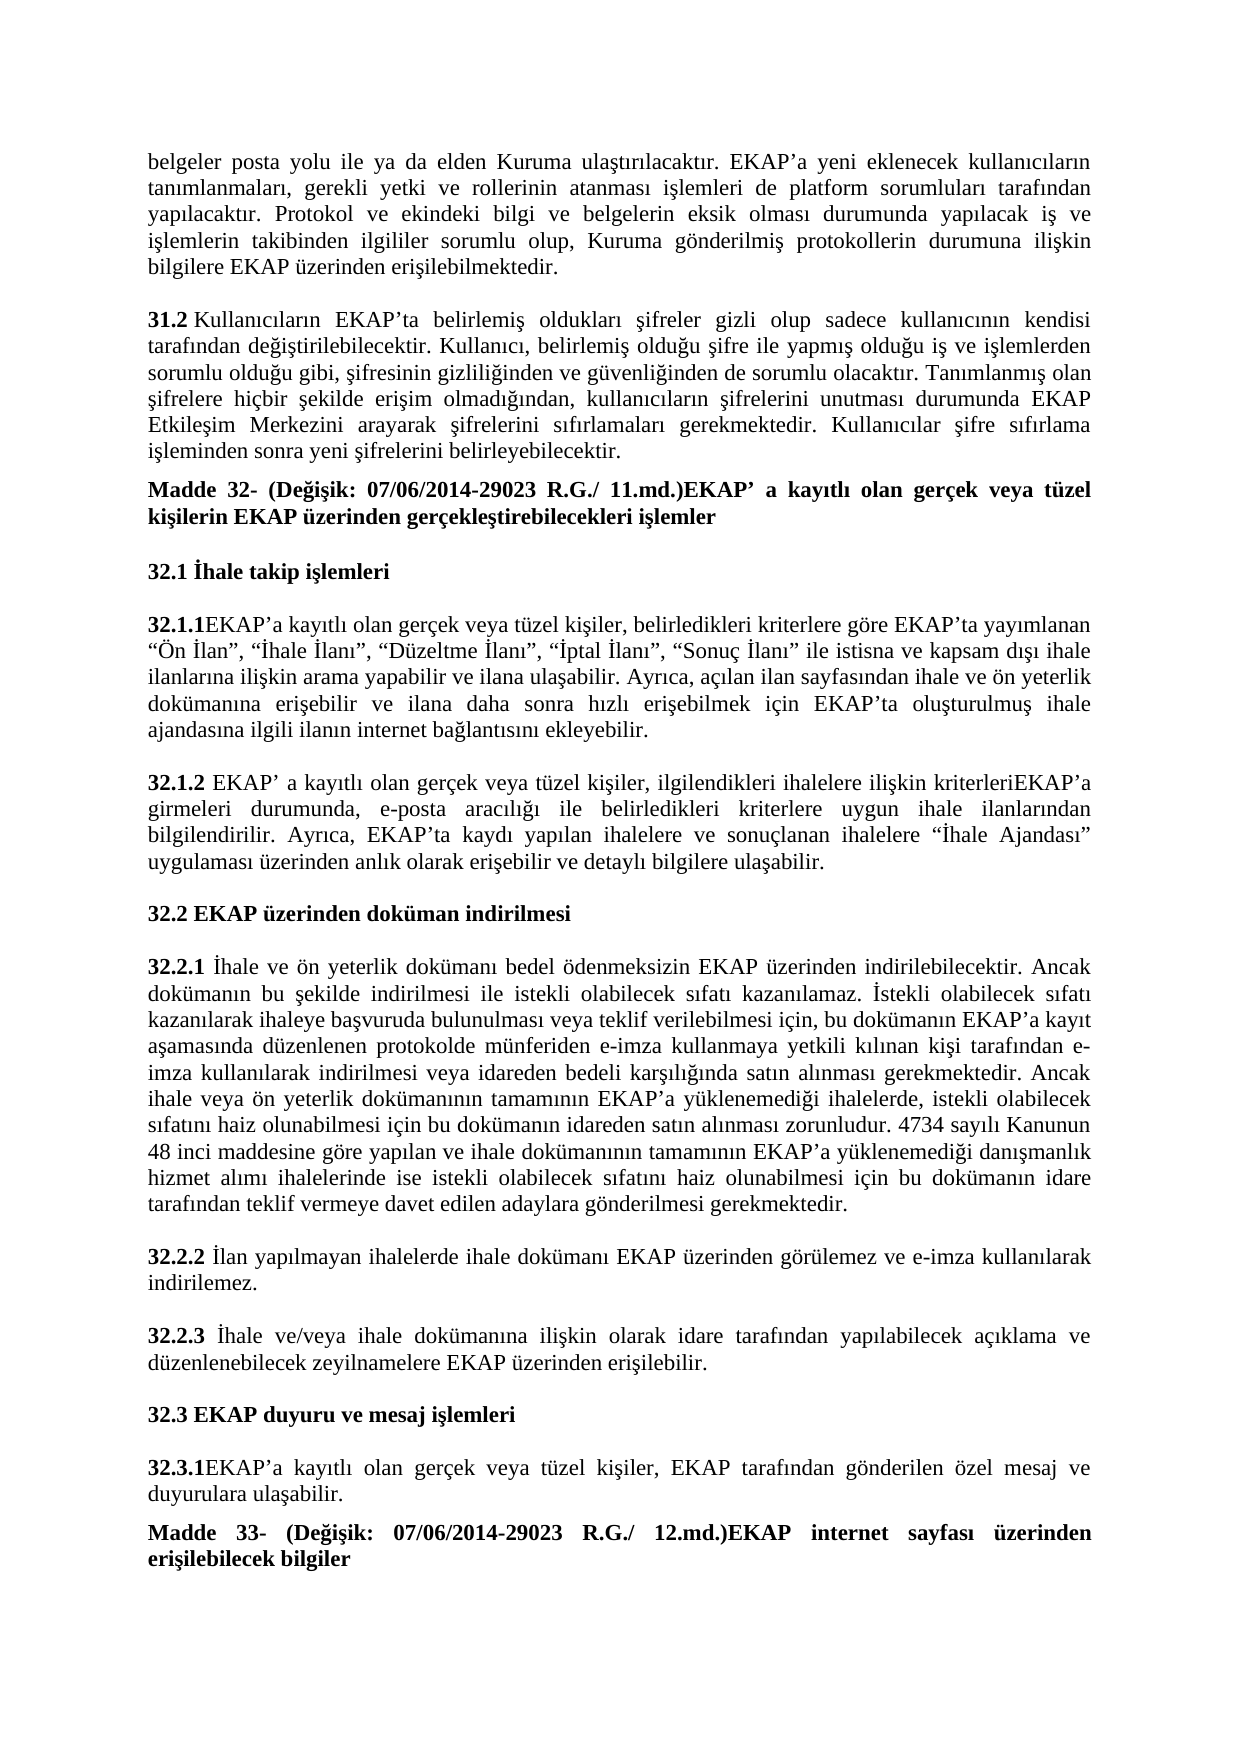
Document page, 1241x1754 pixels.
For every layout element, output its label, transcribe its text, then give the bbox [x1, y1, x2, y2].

text 32.3 EKAP duyuru ve mesaj işlemleri [148, 1401, 1092, 1428]
text Madde 33- (Değişik: 07/06/2014-29023 R.G./ 12.md.)EKAP internet sayfası üzerinden erişilebilecek bilgiler [148, 1519, 1092, 1572]
text Madde 32- (Değişik: 07/06/2014-29023 R.G./ 11.md.)EKAP’ a kayıtlı olan gerçek veya tüzel kişilerin EKAP üzerinden gerçekleştirebilecekleri işlemler [148, 476, 1092, 529]
text 32.1.1EKAP’a kayıtlı olan gerçek veya tüzel kişiler, belirledikleri kriterlere göre EKAP’ta yayımlanan “Ön İlan”, “İhale İlanı”, “Düzeltme İlanı”, “İptal İlanı”, “Sonuç İlanı” ile istisna ve kapsam dışı ihale ilanlarına ilişkin arama yapabilir ve ilana ulaşabilir. Ayrıca, açılan ilan sayfasından ihale ve ön yeterlik dokümanına erişebilir ve ilana daha sonra hızlı erişebilmek için EKAP’ta oluşturulmuş ihale ajandasına ilgili ilanın internet bağlantısını ekleyebilir. [148, 611, 1092, 742]
text 32.2.1 İhale ve ön yeterlik dokümanı bedel ödenmeksizin EKAP üzerinden indirilebilecektir. Ancak dokümanın bu şekilde indirilmesi ile istekli olabilecek sıfatı kazanılamaz. İstekli olabilecek sıfatı kazanılarak ihaleye başvuruda bulunulması veya teklif verilebilmesi için, bu dokümanın EKAP’a kayıt aşamasında düzenlenen protokolde münferiden e-imza kullanmaya yetkili kılınan kişi tarafından e-imza kullanılarak indirilmesi veya idareden bedeli karşılığında satın alınması gerekmektedir. Ancak ihale veya ön yeterlik dokümanının tamamının EKAP’a yüklenemediği ihalelerde, istekli olabilecek sıfatını haiz olunabilmesi için bu dokümanın idareden satın alınması zorunludur. 4734 sayılı Kanunun 48 inci maddesine göre yapılan ve ihale dokümanının tamamının EKAP’a yüklenemediği danışmanlık hizmet alımı ihalelerinde ise istekli olabilecek sıfatını haiz olunabilmesi için bu dokümanın idare tarafından teklif vermeye davet edilen adaylara gönderilmesi gerekmektedir. [148, 953, 1092, 1217]
text 32.2.2 İlan yapılmayan ihalelerde ihale dokümanı EKAP üzerinden görülemez ve e-imza kullanılarak indirilemez. [148, 1243, 1092, 1296]
text 32.1.2 EKAP’ a kayıtlı olan gerçek veya tüzel kişiler, ilgilendikleri ihalelere ilişkin kriterleriEKAP’a girmeleri durumunda, e-posta aracılığı ile belirledikleri kriterlere uygun ihale ilanlarından bilgilendirilir. Ayrıca, EKAP’ta kaydı yapılan ihalelere ve sonuçlanan ihalelere “İhale Ajandası” uygulaması üzerinden anlık olarak erişebilir ve detaylı bilgilere ulaşabilir. [148, 769, 1092, 874]
text 32.3.1EKAP’a kayıtlı olan gerçek veya tüzel kişiler, EKAP tarafından gönderilen özel mesaj ve duyurulara ulaşabilir. [148, 1454, 1092, 1507]
text 32.2.3 İhale ve/veya ihale dokümanına ilişkin olarak idare tarafından yapılabilecek açıklama ve düzenlenebilecek zeyilnamelere EKAP üzerinden erişilebilir. [148, 1322, 1092, 1375]
text 32.2 EKAP üzerinden doküman indirilmesi [148, 901, 1092, 927]
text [148, 148, 1092, 279]
text 31.2 Kullanıcıların EKAP’ta belirlemiş oldukları şifreler gizli olup sadece kullanıcının kendisi tarafından değiştirilebilecektir. Kullanıcı, belirlemiş olduğu şifre ile yapmış olduğu iş ve işlemlerden sorumlu olduğu gibi, şifresinin gizliliğinden ve güvenliğinden de sorumlu olacaktır. Tanımlanmış olan şifrelere hiçbir şekilde erişim olmadığından, kullanıcıların şifrelerini unutması durumunda EKAP Etkileşim Merkezini arayarak şifrelerini sıfırlamaları gerekmektedir. Kullanıcılar şifre sıfırlama işleminden sonra yeni şifrelerini belirleyebilecektir. [148, 306, 1092, 464]
text 32.1 İhale takip işlemleri [148, 558, 1092, 584]
